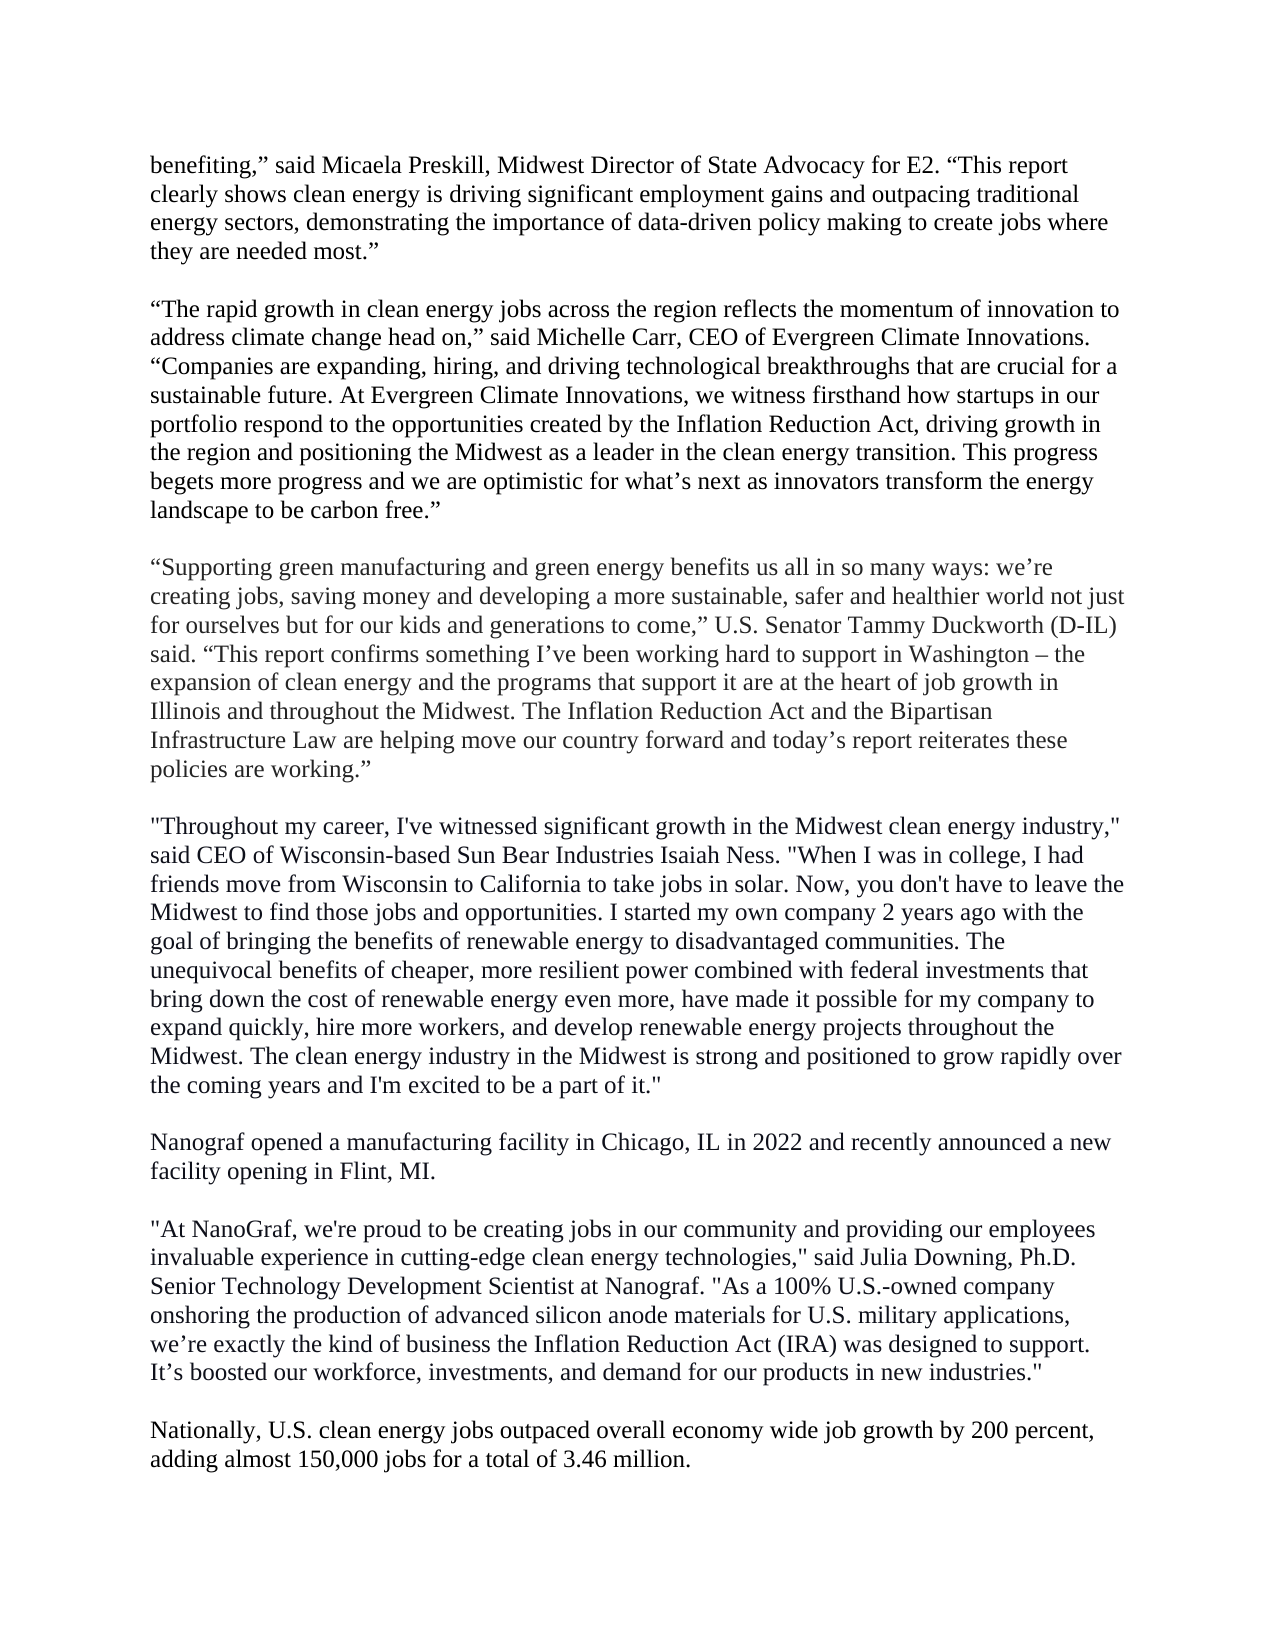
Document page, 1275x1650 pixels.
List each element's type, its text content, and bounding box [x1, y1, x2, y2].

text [150, 150, 1125, 265]
text "At NanoGraf, we're proud to be creating jobs in our community and providing our employees invaluable experience in cutting-edge clean energy technologies," said Julia Downing, Ph.D. Senior Technology Development Scientist at Nanograf. "As a 100% U.S.-owned company onshoring the production of advanced silicon anode materials for U.S. military applications, we’re exactly the kind of business the Inflation Reduction Act (IRA) was designed to support. It’s boosted our workforce, investments, and demand for our products in new industries." [150, 1214, 1125, 1386]
text Nationally, U.S. clean energy jobs outpaced overall economy wide job growth by 200 percent, adding almost 150,000 jobs for a total of 3.46 million. [150, 1415, 1125, 1472]
text “The rapid growth in clean energy jobs across the region reflects the momentum of innovation to address climate change head on,” said Michelle Carr, CEO of Evergreen Climate Innovations. “Companies are expanding, hiring, and driving technological breakthroughs that are crucial for a sustainable future. At Evergreen Climate Innovations, we witness firsthand how startups in our portfolio respond to the opportunities created by the Inflation Reduction Act, driving growth in the region and positioning the Midwest as a leader in the clean energy transition. This progress begets more progress and we are optimistic for what’s next as innovators transform the energy landscape to be carbon free.” [150, 294, 1125, 524]
text “Supporting green manufacturing and green energy benefits us all in so many ways: we’re creating jobs, saving money and developing a more sustainable, safer and healthier world not just for ourselves but for our kids and generations to come,” U.S. Senator Tammy Duckworth (D-IL) said. “This report confirms something I’ve been working hard to support in Washington – the expansion of clean energy and the programs that support it are at the heart of job growth in Illinois and throughout the Midwest. The Inflation Reduction Act and the Bipartisan Infrastructure Law are helping move our country forward and today’s report reiterates these policies are working.” [150, 552, 1125, 782]
text "Throughout my career, I've witnessed significant growth in the Midwest clean energy industry," said CEO of Wisconsin-based Sun Bear Industries Isaiah Ness. "When I was in college, I had friends move from Wisconsin to California to take jobs in solar. Now, you don't have to leave the Midwest to find those jobs and opportunities. I started my own company 2 years ago with the goal of bringing the benefits of renewable energy to disadvantaged communities. The unequivocal benefits of cheaper, more resilient power combined with federal investments that bring down the cost of renewable energy even more, have made it possible for my company to expand quickly, hire more workers, and develop renewable energy projects throughout the Midwest. The clean energy industry in the Midwest is strong and positioned to grow rapidly over the coming years and I'm excited to be a part of it." [150, 811, 1125, 1099]
text Nanograf opened a manufacturing facility in Chicago, IL in 2022 and recently announced a new facility opening in Flint, MI. [150, 1127, 1125, 1185]
